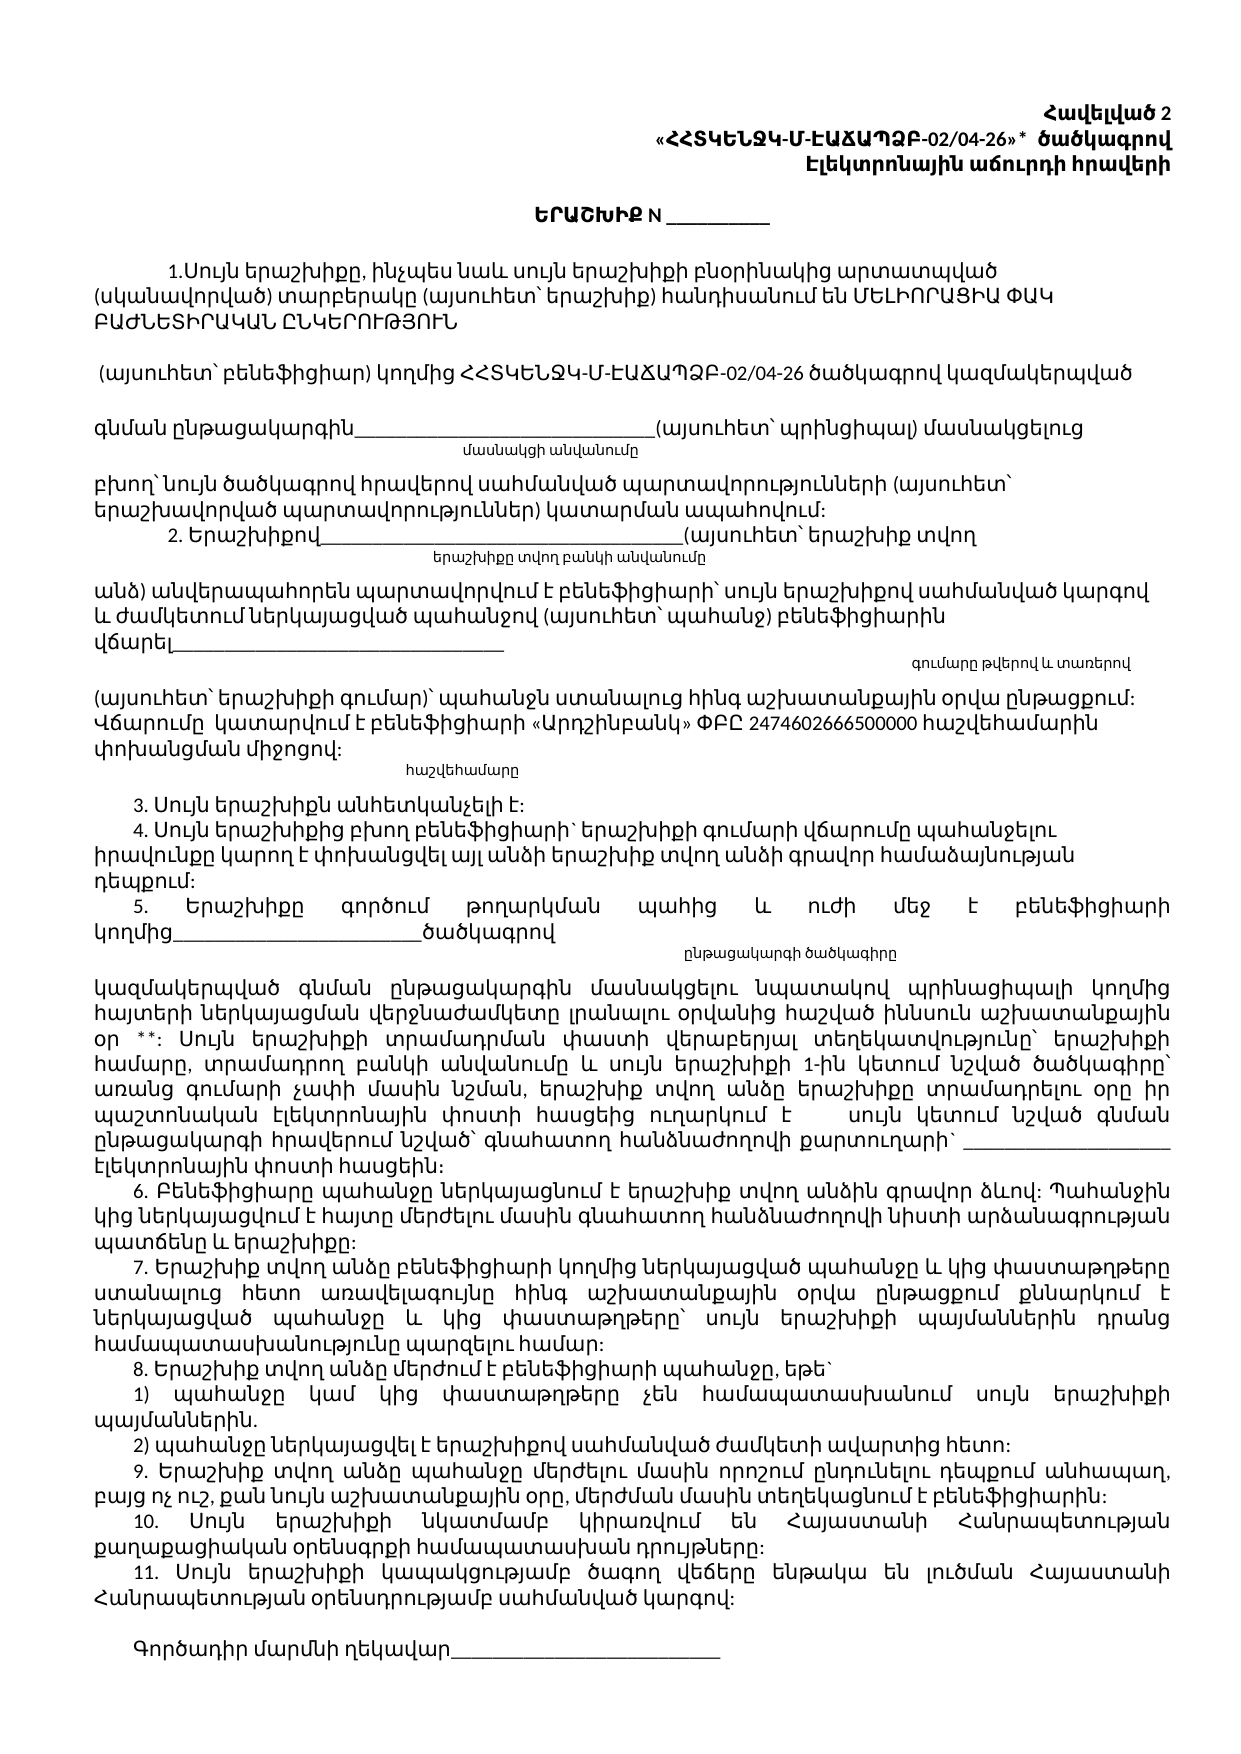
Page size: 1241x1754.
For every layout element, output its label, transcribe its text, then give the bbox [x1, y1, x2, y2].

text կազմակերպված գնման ընթացակարգին մասնակցելու նպատակով պրինացիպալի կողմից հայտերի ներկայացման վերջնաժամկետը լրանալու օրվանից հաշված իննսուն աշխատանքային օր **: Սույն երաշխիքի տրամադրման փաստի վերաբերյալ տեղեկատվությունը՝ երաշխիքի համարը, տրամադրող բանկի անվանումը և սույն երաշխիքի 1-ին կետում նշված ծածկագիրը՝ առանց գումարի չափի մասին նշման, երաշխիք տվող անձը երաշխիքը տրամադրելու օրը իր պաշտոնական էլեկտրոնային փոստի հասցեից ուղարկում է սույն կետում նշված գնման ընթացակարգի հրավերում նշված՝ գնահատող հանձնաժողովի քարտուղարի` ____________________ էլեկտրոնային փոստի հասցեին։ [94, 975, 1171, 1178]
text «ՀՀՏԿԵՆՋԿ-Մ-ԷԱՃԱՊՁԲ-02/04-26»* ծածկագրով [94, 126, 1171, 151]
text ընթացակարգի ծածկագիրը [610, 944, 1171, 975]
text բխող՝ նույն ծածկագրով հրավերով սահմանված պարտավորությունների (այսուհետ՝ երաշխավորված պարտավորություններ) կատարման ապահովում: [94, 472, 1171, 522]
text Էլեկտրոնային աճուրդի հրավերի [94, 151, 1171, 177]
text 9. Երաշխիք տվող անձը պահանջը մերժելու մասին որոշում ընդունելու դեպքում անհապաղ, բայց ոչ ուշ, քան նույն աշխատանքային օրը, մերժման մասին տեղեկացնում է բենեֆիցիարին: [94, 1458, 1171, 1509]
text 2) պահանջը ներկայացվել է երաշխիքով սահմանված ժամկետի ավարտից հետո: [94, 1432, 1171, 1458]
text հաշվեհամարը [94, 761, 1171, 792]
text Գործադիր մարմնի ղեկավար__________________________ [94, 1636, 1171, 1661]
text 2. Երաշխիքով___________________________________(այսուհետ՝ երաշխիք տվող [94, 522, 1171, 548]
text (այսուհետ՝ երաշխիքի գումար)՝ պահանջն ստանալուց հինգ աշխատանքային օրվա ընթացքում: Վճարումը կատարվում է բենեֆիցիարի «Արդշինբանկ» ՓԲԸ 2474602666500000 հաշվեհամարին փոխանցման միջոցով: [94, 685, 1171, 761]
text 7. Երաշխիք տվող անձը բենեֆիցիարի կողմից ներկայացված պահանջը և կից փաստաթղթերը ստանալուց հետո առավելագույնը հինգ աշխատանքային օրվա ընթացքում քննարկում է ներկայացված պահանջը և կից փաստաթղթերը՝ սույն երաշխիքի պայմաններին դրանց համապատասխանությունը պարզելու համար: [94, 1254, 1171, 1356]
text 1) պահանջը կամ կից փաստաթղթերը չեն համապատասխանում սույն երաշխիքի պայմաններին. [94, 1382, 1171, 1432]
text 3. Սույն երաշխիքն անհետկանչելի է: [94, 792, 1171, 817]
text ԵՐԱՇԽԻՔ N __________ [94, 202, 1171, 227]
text մասնակցի անվանումը [389, 441, 1171, 472]
text 6. Բենեֆիցիարը պահանջը ներկայացնում է երաշխիք տվող անձին գրավոր ձևով: Պահանջին կից ներկայացվում է հայտը մերժելու մասին գնահատող հանձնաժողովի նիստի արձանագրության պատճենը և երաշխիքը: [94, 1178, 1171, 1254]
text 11. Սույն երաշխիքի կապակցությամբ ծագող վեճերը ենթակա են լուծման Հայաստանի Հանրապետության օրենսդրությամբ սահմանված կարգով: [94, 1559, 1171, 1610]
text Հավելված 2 [94, 100, 1171, 126]
text (այսուհետ՝ բենեֆիցիար) կողմից ՀՀՏԿԵՆՋԿ-Մ-ԷԱՃԱՊՁԲ-02/04-26 ծածկագրով կազմակերպված [94, 360, 1171, 416]
text գումարը թվերով և տառերով [831, 654, 1171, 685]
text 10. Սույն երաշխիքի նկատմամբ կիրառվում են Հայաստանի Հանրապետության քաղաքացիական օրենսգրքի համապատասխան դրույթները: [94, 1509, 1171, 1559]
text 1.Սույն երաշխիքը, ինչպես նաև սույն երաշխիքի բնօրինակից արտատպված (սկանավորված) տարբերակը (այսուհետ՝ երաշխիք) հանդիսանում են ՄԵԼԻՈՐԱՑԻԱ ՓԱԿ ԲԱԺՆԵՏԻՐԱԿԱՆ ԸՆԿԵՐՈՒԹՅՈՒՆ [94, 258, 1171, 334]
text անձ) անվերապահորեն պարտավորվում է բենեֆիցիարի՝ սույն երաշխիքով սահմանված կարգով և ժամկետում ներկայացված պահանջով (այսուհետ՝ պահանջ) բենեֆիցիարին վճարել________________________________ [94, 578, 1171, 654]
text գնման ընթացակարգին_____________________________(այսուհետ՝ պրինցիպալ) մասնակցելուց [94, 416, 1171, 441]
text երաշխիքը տվող բանկի անվանումը [94, 548, 1171, 578]
text 5. Երաշխիքը գործում թողարկման պահից և ուժի մեջ է բենեֆիցիարի կողմից________________________ծածկագրով [94, 893, 1171, 944]
text 4. Սույն երաշխիքից բխող բենեֆիցիարի` երաշխիքի գումարի վճարումը պահանջելու իրավունքը կարող է փոխանցվել այլ անձի երաշխիք տվող անձի գրավոր համաձայնության դեպքում: [94, 817, 1171, 893]
text 8. Երաշխիք տվող անձը մերժում է բենեֆիցիարի պահանջը, եթե` [94, 1356, 1171, 1382]
